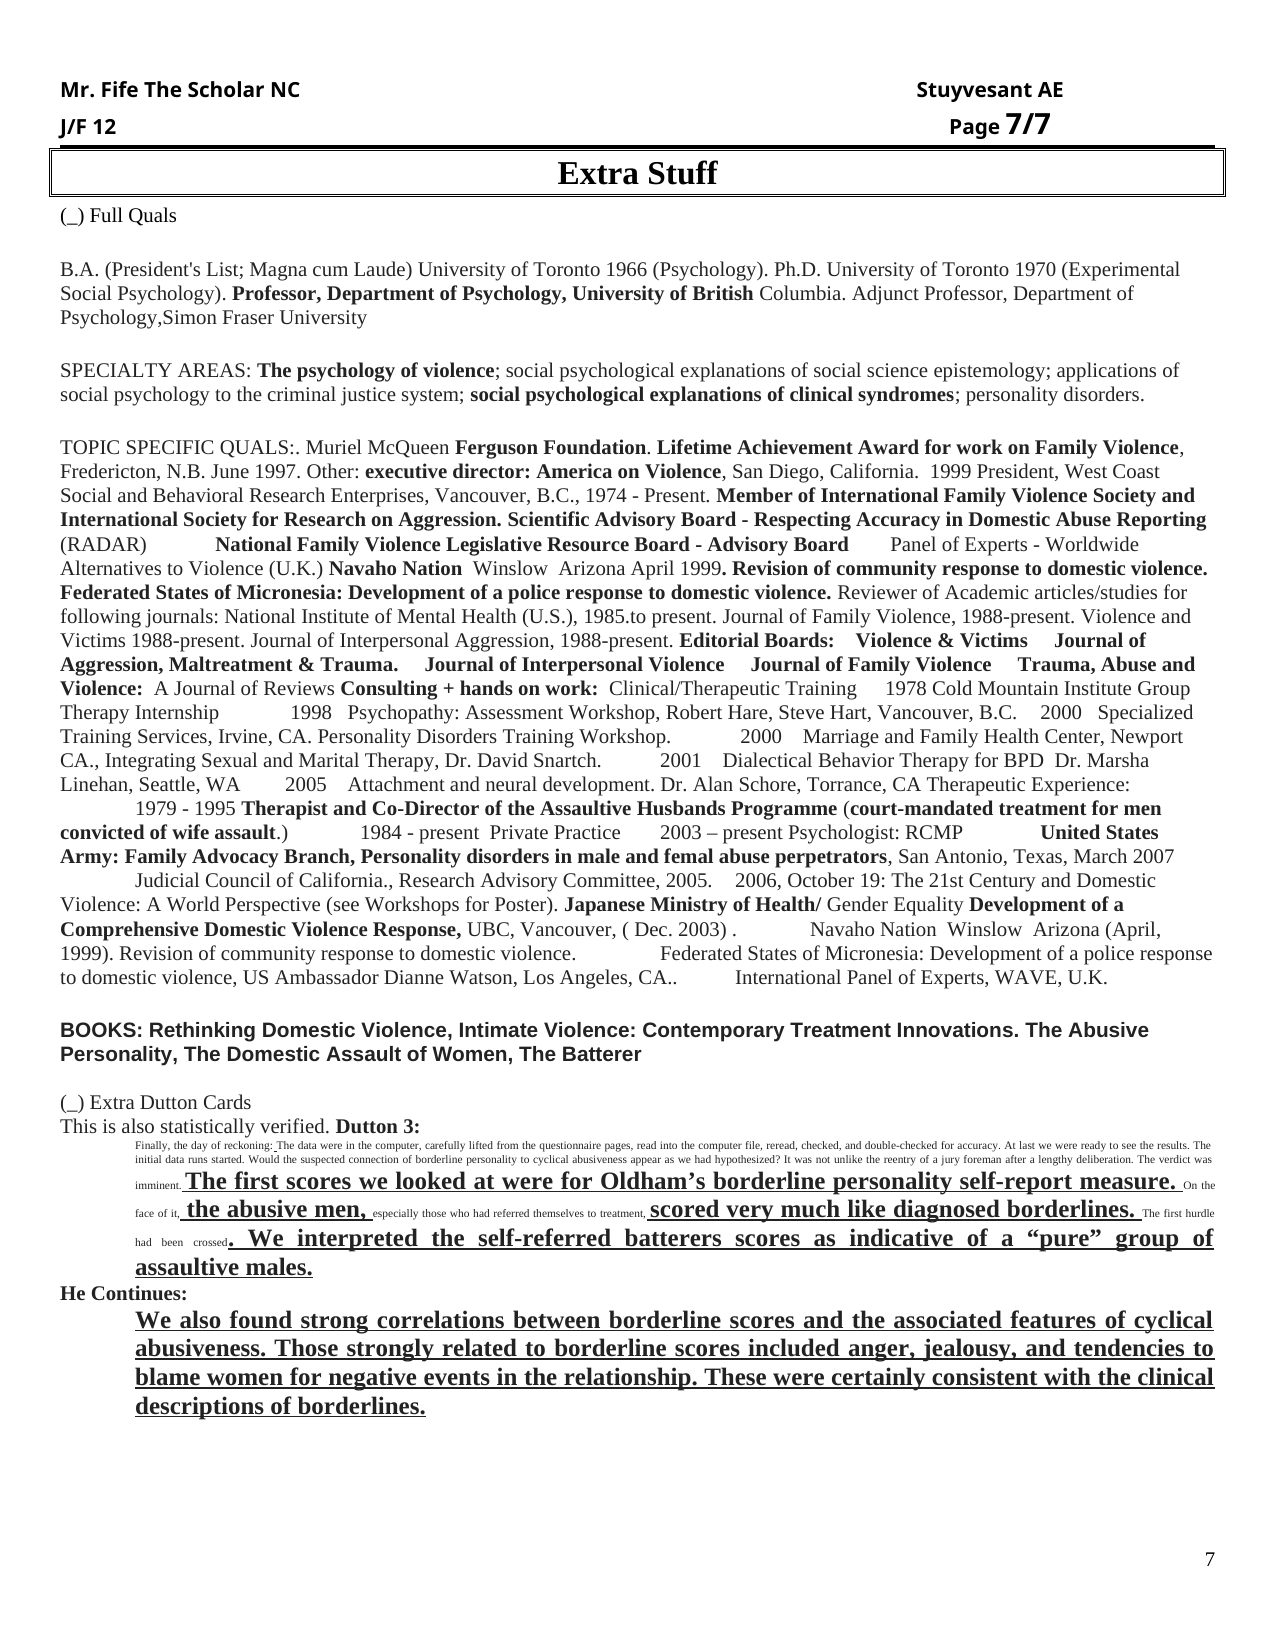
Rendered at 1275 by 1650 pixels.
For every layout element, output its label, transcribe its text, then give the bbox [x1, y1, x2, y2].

text We also found strong correlations between borderline scores and the associated features of cyclical abusiveness. Those strongly related to borderline scores included anger, jealousy, and tendencies to blame women for negative events in the relationship. These were certainly consistent with the clinical descriptions of borderlines. [135, 1389, 1215, 1420]
text SPECIALTY AREAS: The psychology of violence; social psychological explanations of social science epistemology; applications of social psychology to the criminal justice system; social psychological explanations of clinical syndromes; personality disorders. [60, 358, 1215, 406]
text He Continues: [60, 1281, 1215, 1305]
text TOPIC SPECIFIC QUALS:. Muriel McQueen Ferguson Foundation. Lifetime Achievement Award for work on Family Violence, Fredericton, N.B. June 1997. Other: executive director: America on Violence, San Diego, California. 1999 President, West Coast Social and Behavioral Research Enterprises, Vancouver, B.C., 1974 - Present. Member of International Family Violence Society and International Society for Research on Aggression. Scientific Advisory Board - Respecting Accuracy in Domestic Abuse Reporting (RADAR) National Family Violence Legislative Resource Board - Advisory Board Panel of Experts - Worldwide Alternatives to Violence (U.K.) Navaho Nation Winslow Arizona April 1999. Revision of community response to domestic violence. Federated States of Micronesia: Development of a police response to domestic violence. Reviewer of Academic articles/studies for following journals: National Institute of Mental Health (U.S.), 1985.to present. Journal of Family Violence, 1988-present. Violence and Victims 1988-present. Journal of Interpersonal Aggression, 1988-present. Editorial Boards: Violence & Victims Journal of Aggression, Maltreatment & Trauma. Journal of Interpersonal Violence Journal of Family Violence Trauma, Abuse and Violence: A Journal of Reviews Consulting + hands on work: Clinical/Therapeutic Training 1978 Cold Mountain Institute Group Therapy Internship 1998 Psychopathy: Assessment Workshop, Robert Hare, Steve Hart, Vancouver, B.C. 2000 Specialized Training Services, Irvine, CA. Personality Disorders Training Workshop. 2000 Marriage and Family Health Center, Newport CA., Integrating Sexual and Marital Therapy, Dr. David Snartch. 2001 Dialectical Behavior Therapy for BPD Dr. Marsha Linehan, Seattle, WA 2005 Attachment and neural development. Dr. Alan Schore, Torrance, CA Therapeutic Experience: 1979 - 1995 Therapist and Co-Director of the Assaultive Husbands Programme (court-mandated treatment for men convicted of wife assault.) 1984 - present Private Practice 2003 – present Psychologist: RCMP United States Army: Family Advocacy Branch, Personality disorders in male and femal abuse perpetrators, San Antonio, Texas, March 2007 Judicial Council of California., Research Advisory Committee, 2005. 2006, October 19: The 21st Century and Domestic Violence: A World Perspective (see Workshops for Poster). Japanese Ministry of Health/ Gender Equality Development of a Comprehensive Domestic Violence Response, UBC, Vancouver, ( Dec. 2003) . Navaho Nation Winslow Arizona (April, 1999). Revision of community response to domestic violence. Federated States of Micronesia: Development of a police response to domestic violence, US Ambassador Dianne Watson, Los Angeles, CA.. International Panel of Experts, WAVE, U.K. [60, 435, 1215, 989]
text (_) Full Quals [60, 203, 1215, 227]
text We also found strong correlations between borderline scores and the associated features of cyclical abusiveness. Those strongly related to borderline scores included anger, jealousy, and tendencies to blame women for negative events in the relationship. These were certainly consistent with the clinical descriptions of borderlines. [135, 1305, 1215, 1358]
text B.A. (President's List; Magna cum Laude) University of Toronto 1966 (Psychology). Ph.D. University of Toronto 1970 (Experimental Social Psychology). Professor, Department of Psychology, University of British Columbia. Adjunct Professor, Department of Psychology,Simon Fraser University [60, 257, 1215, 329]
text This is also statistically verified. Dutton 3: [60, 1114, 1215, 1138]
text BOOKS: Rethinking Domestic Violence, Intimate Violence: Contemporary Treatment Innovations. The Abusive Personality, The Domestic Assault of Women, The Batterer [60, 1018, 1215, 1066]
subtitle Extra Stuff [52, 151, 1223, 194]
text Finally, the day of reckoning: The data were in the computer, carefully lifted from the questionnaire pages, read into the computer file, reread, checked, and double-checked for accuracy. At last we were ready to see the results. The initial data runs started. Would the suspected connection of borderline personality to cyclical abusiveness appear as we had hypothesized? It was not unlike the reentry of a jury foreman after a lengthy deliberation. The verdict was imminent. The first scores we looked at were for Oldham’s borderline personality self-report measure. On the face of it, the abusive men, especially those who had referred themselves to treatment, scored very much like diagnosed borderlines. The first hurdle had been crossed. We interpreted the self-referred batterers scores as indicative of a “pure” group of assaultive males. [135, 1138, 1215, 1281]
text (_) Extra Dutton Cards [60, 1090, 1215, 1114]
text We also found strong correlations between borderline scores and the associated features of cyclical abusiveness. Those strongly related to borderline scores included anger, jealousy, and tendencies to blame women for negative events in the relationship. These were certainly consistent with the clinical descriptions of borderlines. [135, 1360, 1215, 1387]
